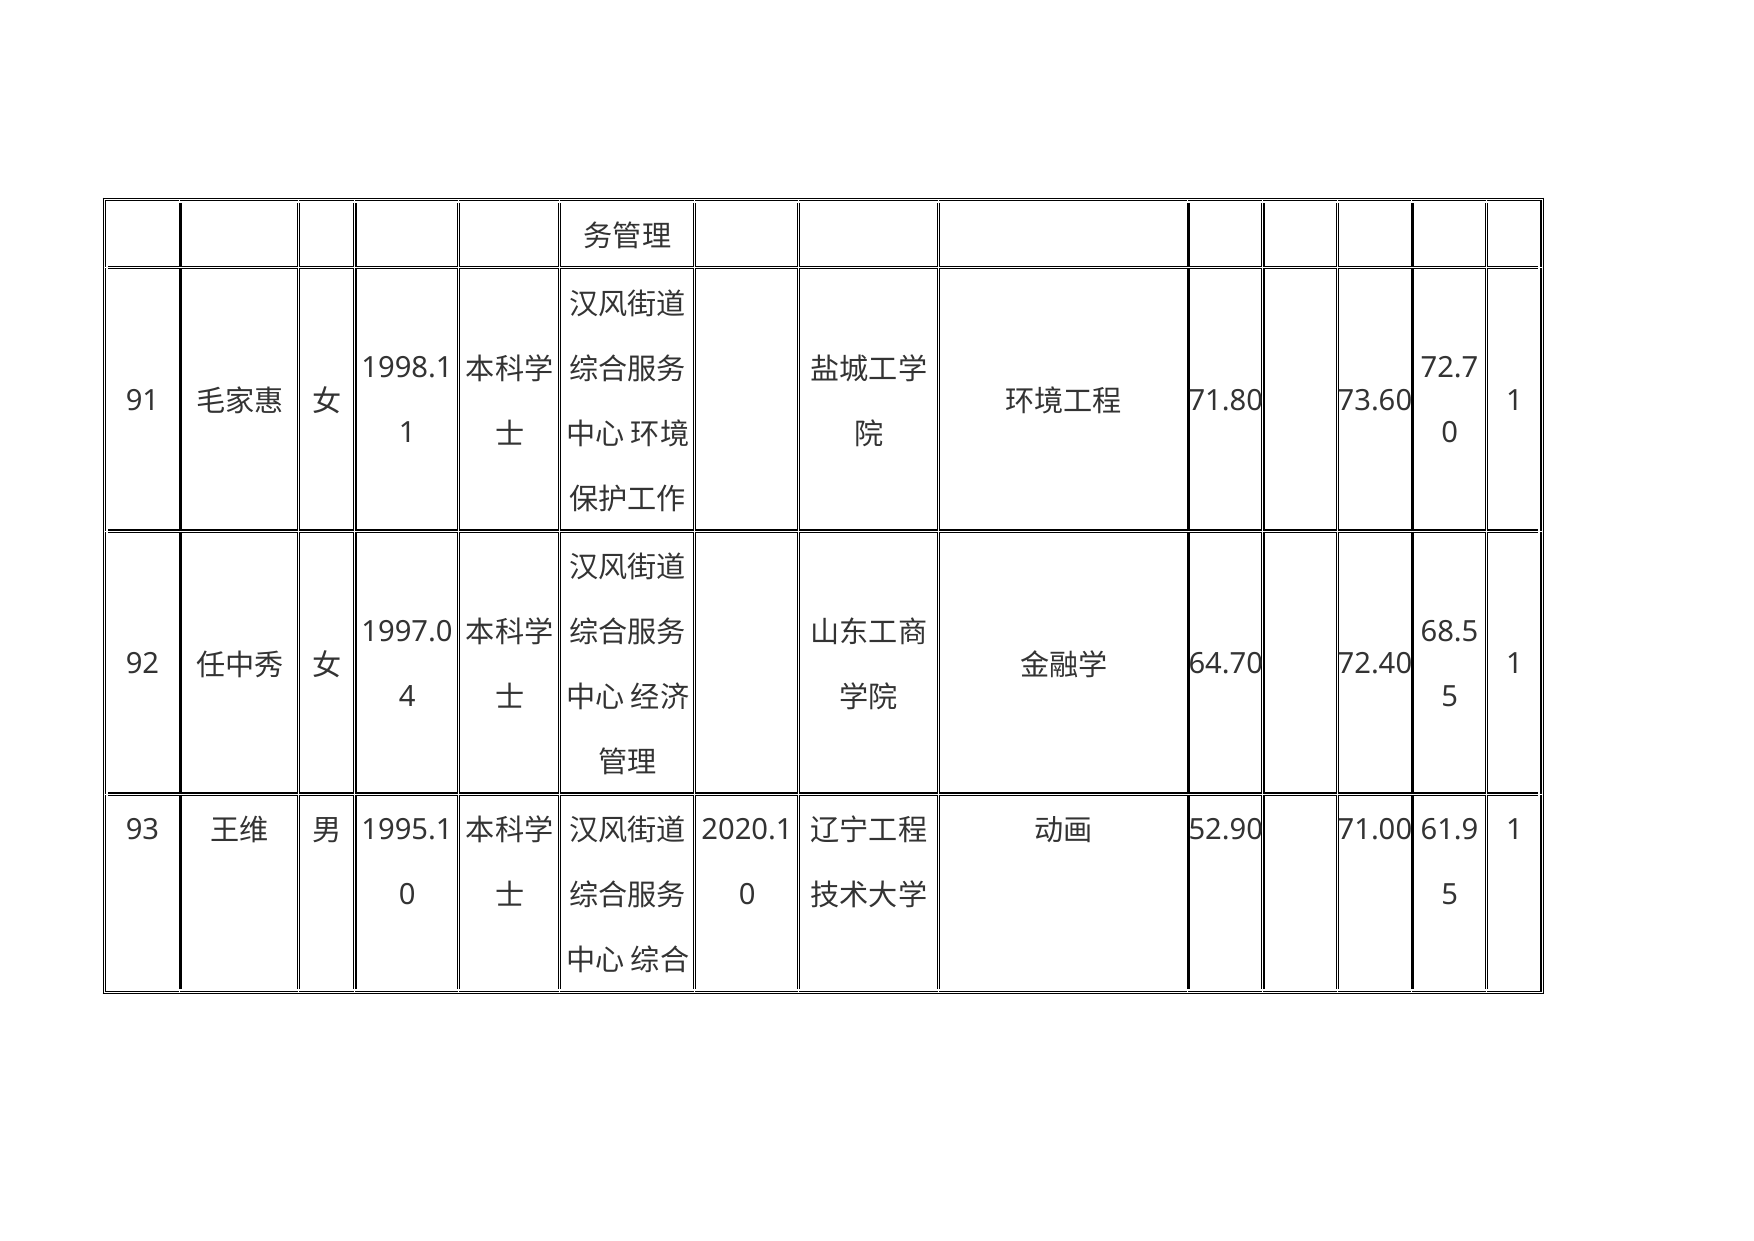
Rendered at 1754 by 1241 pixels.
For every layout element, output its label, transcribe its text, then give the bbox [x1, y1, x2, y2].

table_cell 71.00 [1338, 796, 1412, 991]
table_cell 52.90 [1188, 792, 1263, 991]
table_cell 76.60 [1188, 199, 1263, 266]
table_cell 80.00 [1338, 199, 1412, 266]
table_cell 64.70 [1190, 533, 1261, 792]
table_cell 91 [104, 266, 180, 529]
table_cell [1263, 796, 1337, 991]
table_cell 73.60 [1339, 269, 1411, 529]
table_cell 1997.04 [357, 533, 457, 792]
table_cell 92 [106, 529, 179, 792]
table_cell 金融学 [940, 533, 1187, 792]
table_cell 1995.10 [355, 796, 459, 991]
table_cell 汉风街道综合服务中心 环境保护工作 [561, 269, 693, 529]
table_cell 71.80 [1190, 269, 1261, 529]
table_cell [696, 533, 797, 792]
table_cell 女 [299, 199, 355, 266]
table_cell 大龙湖街道综合服务中心 财务管理 [560, 201, 695, 266]
table_cell 2016.06 [695, 201, 799, 266]
table_cell 女 [300, 269, 353, 529]
table_cell 1994.04 [355, 201, 459, 266]
table_cell 2020.10 [695, 796, 799, 991]
table_cell 1 [1488, 529, 1541, 792]
table_cell 72.40 [1339, 533, 1411, 792]
table_cell 1 [1486, 792, 1541, 991]
table_cell 本科学士 [459, 796, 560, 991]
table_cell 1998.11 [357, 269, 457, 529]
table_cell 辽宁工程技术大学 [799, 796, 939, 991]
table_cell 90 [104, 199, 180, 266]
table_cell 汉风街道综合服务中心 综合服务 [560, 796, 695, 991]
table_cell 本科学士 [460, 269, 558, 529]
table_cell 93 [106, 792, 180, 991]
table_cell 动画 [939, 796, 1188, 991]
table_cell 汉风街道综合服务中心 经济管理 [561, 533, 693, 792]
table_cell 山东工商学院 [800, 533, 937, 792]
table_cell [1263, 201, 1337, 266]
table_cell 环境工程 [940, 269, 1187, 529]
table_cell 女 [300, 533, 353, 792]
table_cell [1265, 533, 1336, 792]
table_cell 财务管理 [939, 199, 1188, 266]
table_cell 78.30 [1412, 201, 1486, 266]
table_cell 72.70 [1414, 269, 1485, 529]
table_cell 1 [1486, 266, 1542, 529]
table_cell 本科学士 [460, 533, 558, 792]
table_cell 刘小雨 [180, 201, 299, 266]
table_cell 王维 [180, 796, 299, 991]
table_cell 毛家惠 [182, 269, 297, 529]
table_cell 1 [1486, 201, 1540, 266]
table_cell 男 [299, 792, 355, 991]
table_cell 本科学士 [459, 201, 560, 266]
table_cell [696, 269, 797, 529]
table_cell 盐城工学院 [800, 269, 937, 529]
table_cell 青岛科技大学 [799, 201, 939, 266]
table_cell 任中秀 [182, 533, 297, 792]
table_cell 61.95 [1412, 796, 1486, 991]
table_cell 68.55 [1414, 533, 1485, 792]
table_cell [1265, 269, 1336, 529]
